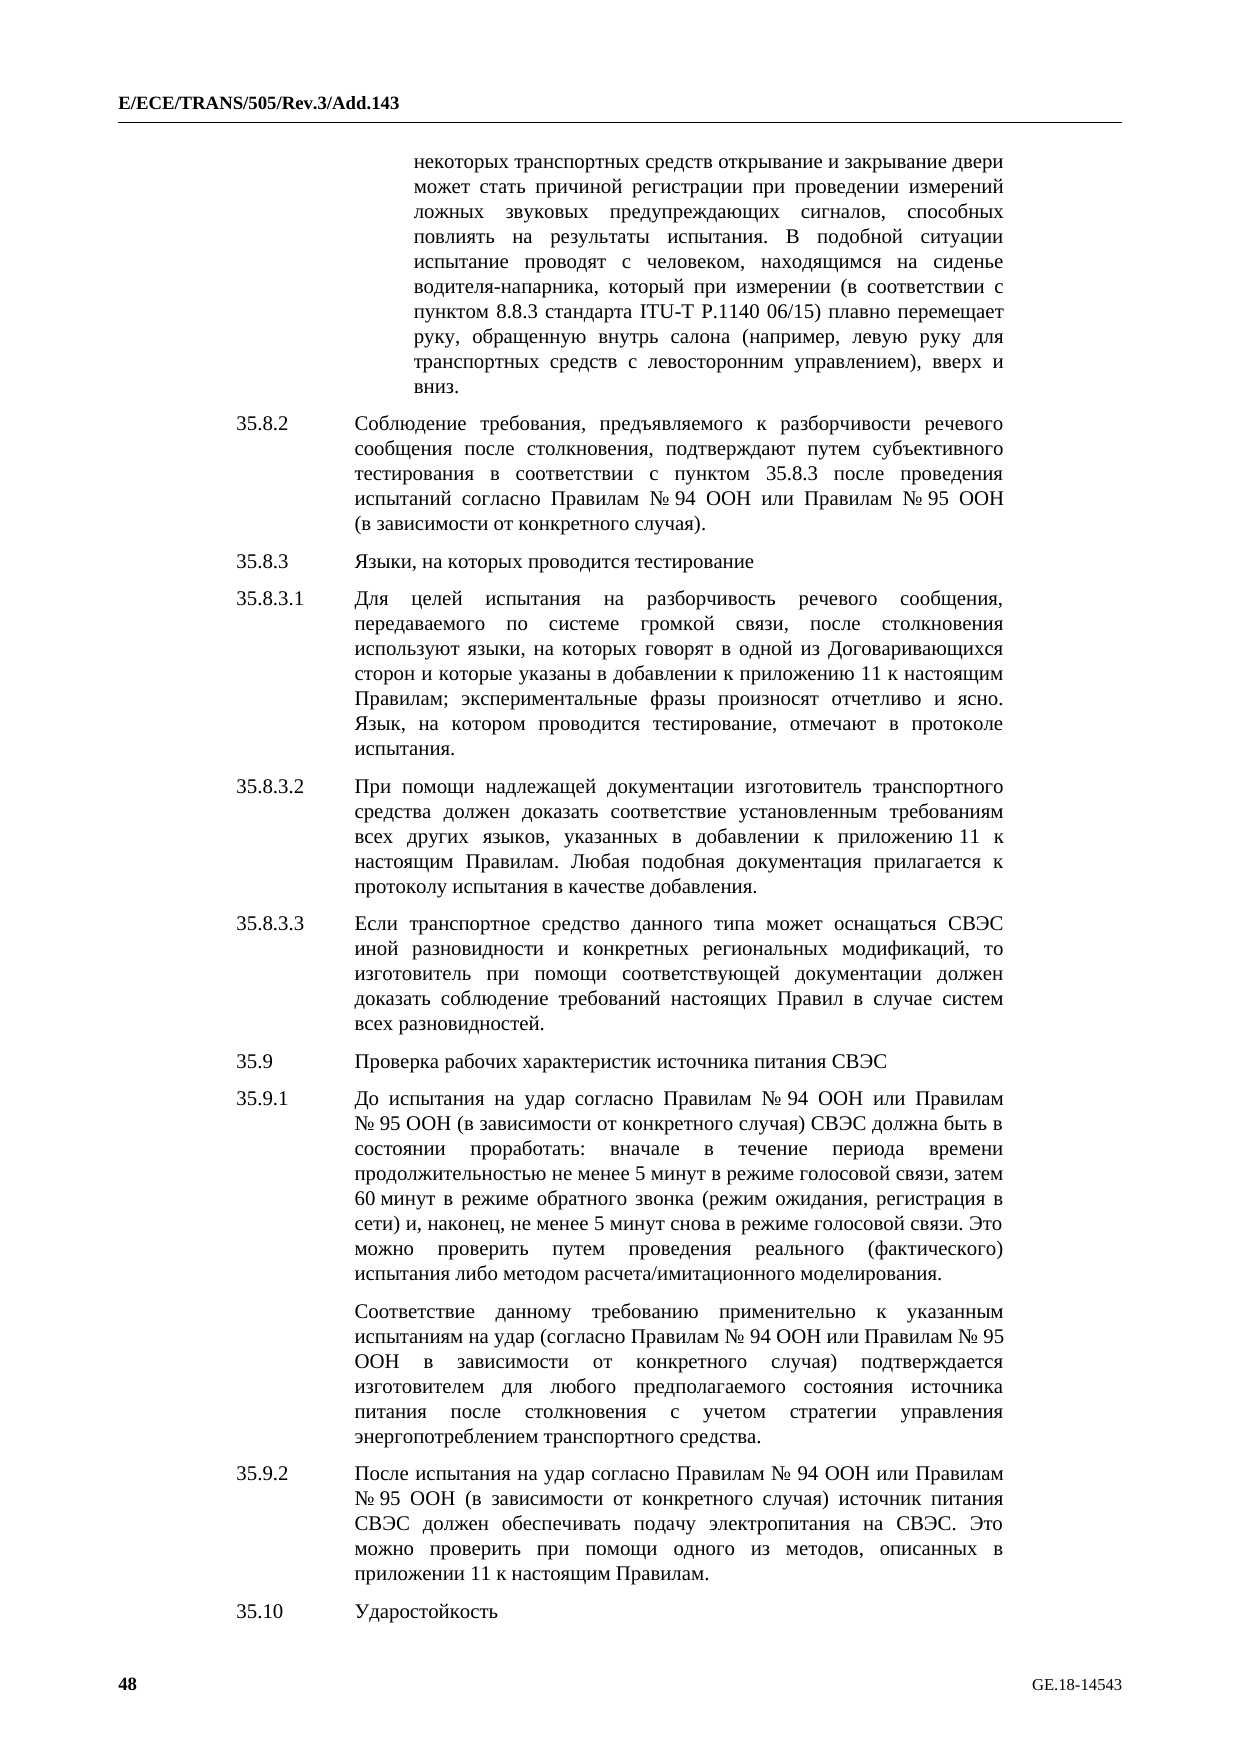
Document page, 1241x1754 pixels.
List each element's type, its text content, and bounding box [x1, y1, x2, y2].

text 35.10 Ударостойкость [236, 1598, 1004, 1623]
text 35.8.2 Соблюдение требования, предъявляемого к разборчивости речевого сообщения после столкновения, подтверждают путем субъективного тестирования в соответствии с пунктом 35.8.3 после проведения испытаний согласно Правилам № 94 ООН или Правилам № 95 ООН (в зависимости от конкретного случая). [236, 410, 1004, 535]
text 35.8.3.2 При помощи надлежащей документации изготовитель транспортного средства должен доказать соответствие установленным требованиям всех других языков, указанных в добавлении к приложению 11 к настоящим Правилам. Любая подобная документация прилагается к протоколу испытания в качестве добавления. [236, 773, 1004, 898]
text 35.8.3.1 Для целей испытания на разборчивость речевого сообщения, передаваемого по системе громкой связи, после столкновения используют языки, на которых говорят в одной из Договаривающихся сторон и которые указаны в добавлении к приложению 11 к настоящим Правилам; экспериментальные фразы произносят отчетливо и ясно. Язык, на котором проводится тестирование, отмечают в протоколе испытания. [236, 585, 1004, 760]
text 35.9.1 До испытания на удар согласно Правилам № 94 ООН или Правилам № 95 ООН (в зависимости от конкретного случая) СВЭС должна быть в состоянии проработать: вначале в течение периода времени продолжительностью не менее 5 минут в режиме голосовой связи, затем 60 минут в режиме обратного звонка (режим ожидания, регистрация в сети) и, наконец, не менее 5 минут снова в режиме голосовой связи. Это можно проверить путем проведения реального (фактического) испытания либо методом расчета/имитационного моделирования. [236, 1085, 1004, 1285]
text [236, 148, 1004, 398]
text 35.8.3.3 Если транспортное средство данного типа может оснащаться СВЭС иной разновидности и конкретных региональных модификаций, то изготовитель при помощи соответствующей документации должен доказать соблюдение требований настоящих Правил в случае систем всех разновидностей. [236, 910, 1004, 1035]
text Соответствие данному требованию применительно к указанным испытаниям на удар (согласно Правилам № 94 ООН или Правилам № 95 ООН в зависимости от конкретного случая) подтверждается изготовителем для любого предполагаемого состояния источника питания после столкновения с учетом стратегии управления энергопотреблением транспортного средства. [236, 1298, 1004, 1448]
text 35.8.3 Языки, на которых проводится тестирование [236, 548, 1004, 573]
text 35.9 Проверка рабочих характеристик источника питания СВЭС [236, 1048, 1004, 1073]
text 35.9.2 После испытания на удар согласно Правилам № 94 ООН или Правилам № 95 ООН (в зависимости от конкретного случая) источник питания СВЭС должен обеспечивать подачу электропитания на СВЭС. Это можно проверить при помощи одного из методов, описанных в приложении 11 к настоящим Правилам. [236, 1460, 1004, 1585]
